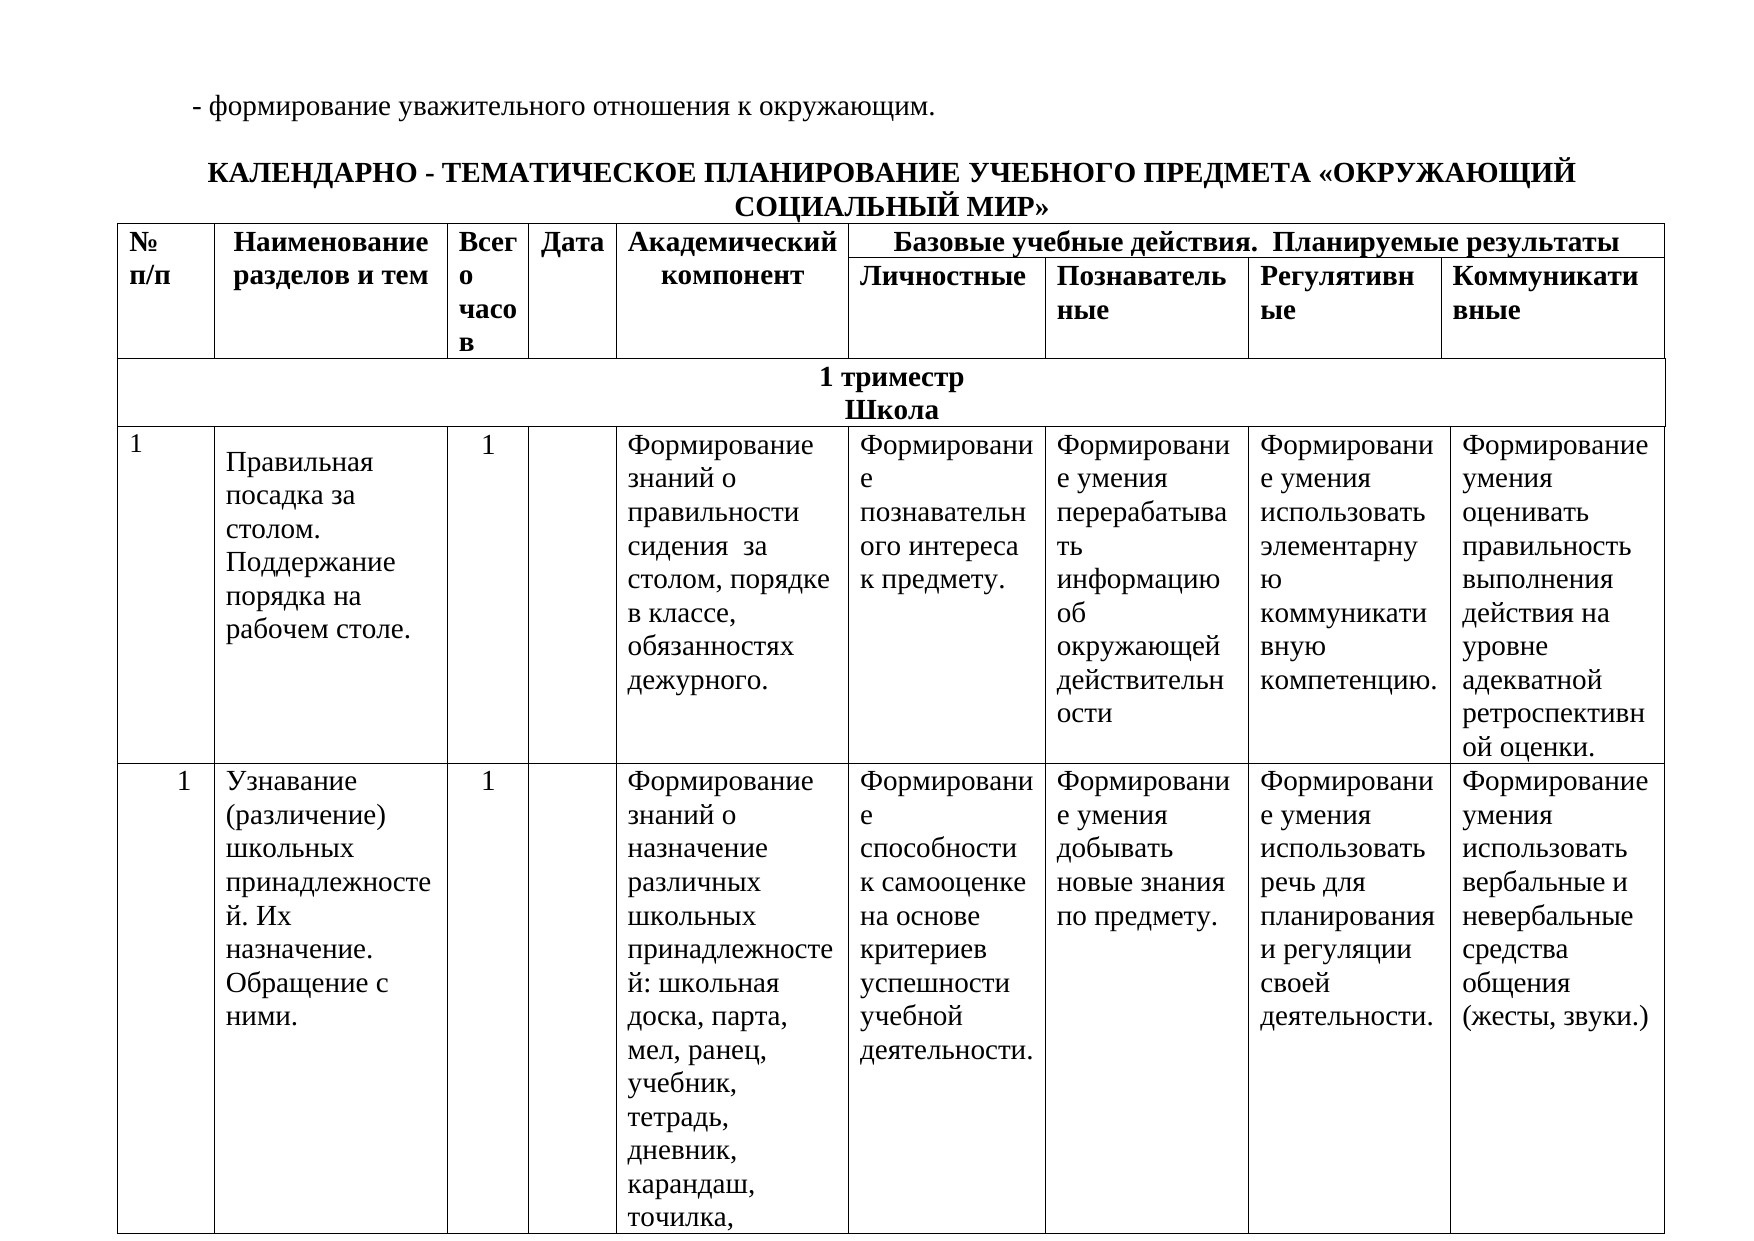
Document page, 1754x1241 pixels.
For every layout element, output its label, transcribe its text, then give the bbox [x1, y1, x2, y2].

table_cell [849, 764, 1045, 1233]
table_header Базовые учебные действия. Планируемые результаты [849, 224, 1664, 257]
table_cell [617, 764, 848, 1233]
text КАЛЕНДАРНО - ТЕМАТИЧЕСКОЕ ПЛАНИРОВАНИЕ УЧЕБНОГО ПРЕДМЕТА «ОКРУЖАЮЩИЙ СОЦИАЛЬНЫЙ МИР» [118, 156, 1665, 223]
table_cell [529, 427, 616, 762]
table_cell Правильная посадка за столом. Поддержание порядка на рабочем столе. [215, 427, 447, 762]
table_cell Формирование знаний о правильности сидения за столом, порядке в классе, обязанностях дежурного. [617, 427, 848, 762]
table_cell Личностные [849, 258, 1045, 358]
table_cell Познавательные [1046, 258, 1248, 358]
table_cell 1 [448, 764, 528, 1233]
table_cell [118, 764, 214, 1233]
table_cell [1451, 764, 1664, 1233]
table_header Наименование разделов и тем [215, 224, 447, 358]
table_header Академический компонент [617, 224, 848, 358]
table_cell Формирование познавательного интереса к предмету. [849, 427, 1045, 762]
table_cell 1 триместр Школа [118, 359, 1665, 426]
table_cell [1249, 764, 1450, 1233]
table_header Всего часов [448, 224, 528, 358]
table_cell Формирование умения использовать элементарную коммуникативную компетенцию. [1249, 427, 1450, 762]
text - формирование уважительного отношения к окружающим. [118, 88, 1665, 122]
table_cell Регулятивные [1249, 258, 1441, 358]
table_cell Коммуникативные [1442, 258, 1664, 358]
table_cell Формирование умения перерабатывать информацию об окружающей действительности [1046, 427, 1248, 762]
table_cell 1 [118, 427, 214, 762]
table_cell [529, 764, 616, 1233]
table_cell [1046, 764, 1248, 1233]
table_cell Формирование умения оценивать правильность выполнения действия на уровне адекватной ретроспективной оценки. [1451, 427, 1664, 762]
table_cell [215, 764, 447, 1233]
table_header № п/п [118, 224, 214, 358]
table_cell 1 [448, 427, 528, 762]
table_header Дата [529, 224, 616, 358]
